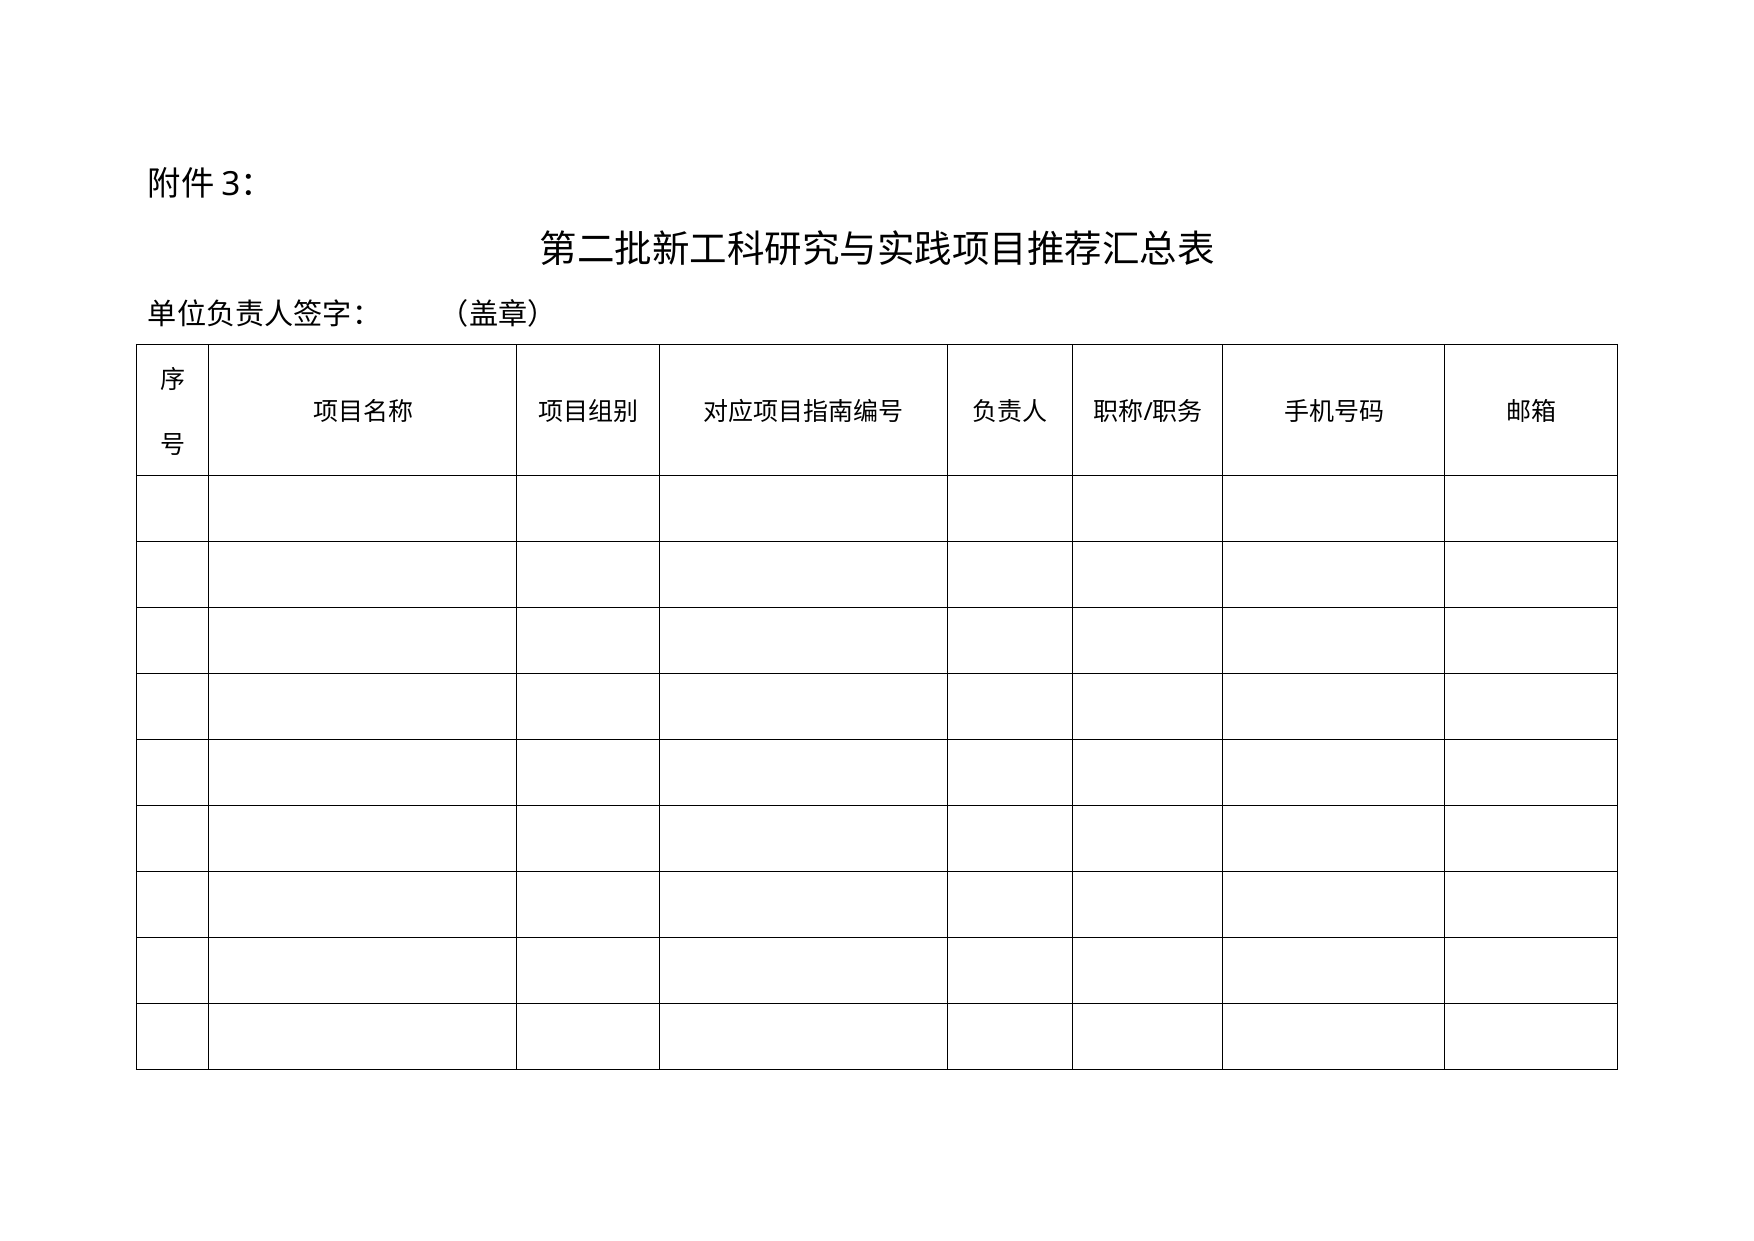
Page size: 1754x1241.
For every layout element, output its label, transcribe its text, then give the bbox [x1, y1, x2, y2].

table_cell [1073, 476, 1222, 541]
table_cell [948, 872, 1072, 937]
table_cell [948, 542, 1072, 607]
table_cell [517, 476, 659, 541]
table_cell [137, 938, 208, 1003]
table_cell [1223, 542, 1444, 607]
table_cell [517, 938, 659, 1003]
table_cell [137, 674, 208, 739]
table_header 对应项目指南编号 [660, 345, 947, 475]
table_cell [1073, 872, 1222, 937]
table_cell [1223, 740, 1444, 805]
table_cell [517, 674, 659, 739]
table_cell [1445, 608, 1617, 673]
table_cell [209, 1004, 516, 1069]
table_header 邮箱 [1445, 345, 1617, 475]
table_cell [517, 542, 659, 607]
table_cell [517, 806, 659, 871]
table_cell [137, 1004, 208, 1069]
table_cell [1445, 542, 1617, 607]
table_cell [209, 938, 516, 1003]
table_cell [660, 1004, 947, 1069]
table_cell [137, 476, 208, 541]
table_cell [1445, 1004, 1617, 1069]
table_header 项目名称 [209, 345, 516, 475]
table_cell [660, 938, 947, 1003]
table_cell [517, 872, 659, 937]
table_cell [660, 872, 947, 937]
table_cell [1223, 476, 1444, 541]
table_cell [1073, 674, 1222, 739]
table_cell [660, 542, 947, 607]
table_cell [660, 608, 947, 673]
table_cell [660, 740, 947, 805]
table_cell [1223, 1004, 1444, 1069]
table_cell [209, 872, 516, 937]
text 单位负责人签字： （盖章） [148, 279, 1606, 344]
table_header 手机号码 [1223, 345, 1444, 475]
table_header 职称/职务 [1073, 345, 1222, 475]
table_cell [517, 1004, 659, 1069]
table_cell [137, 542, 208, 607]
table_cell [1445, 938, 1617, 1003]
table_cell [660, 806, 947, 871]
table_cell [1223, 608, 1444, 673]
table_cell [1445, 674, 1617, 739]
table_cell [660, 476, 947, 541]
table_cell [137, 872, 208, 937]
table_cell [1445, 476, 1617, 541]
table_cell [517, 608, 659, 673]
table_cell [209, 674, 516, 739]
text 附件3： [148, 149, 1606, 214]
table_cell [1073, 608, 1222, 673]
table_cell [1445, 806, 1617, 871]
table_cell [948, 608, 1072, 673]
table_header 项目组别 [517, 345, 659, 475]
table_cell [209, 542, 516, 607]
table_cell [948, 740, 1072, 805]
table_cell [209, 476, 516, 541]
table_cell [660, 674, 947, 739]
table_cell [137, 608, 208, 673]
table_header 负责人 [948, 345, 1072, 475]
table_cell [1073, 938, 1222, 1003]
table_cell [1073, 806, 1222, 871]
table_cell [137, 740, 208, 805]
table_header 序号 [137, 345, 208, 475]
table_cell [137, 806, 208, 871]
table_cell [1223, 872, 1444, 937]
table_cell [517, 740, 659, 805]
text 第二批新工科研究与实践项目推荐汇总表 [148, 214, 1606, 279]
table_cell [1445, 740, 1617, 805]
table_cell [1223, 938, 1444, 1003]
table_cell [209, 740, 516, 805]
table_cell [1073, 1004, 1222, 1069]
table_cell [1445, 872, 1617, 937]
table_cell [1223, 806, 1444, 871]
table_cell [1073, 542, 1222, 607]
table_cell [209, 608, 516, 673]
table_cell [1073, 740, 1222, 805]
table_cell [948, 938, 1072, 1003]
table_cell [948, 476, 1072, 541]
table_cell [209, 806, 516, 871]
table_cell [948, 806, 1072, 871]
table_cell [948, 674, 1072, 739]
table_cell [1223, 674, 1444, 739]
table_cell [948, 1004, 1072, 1069]
